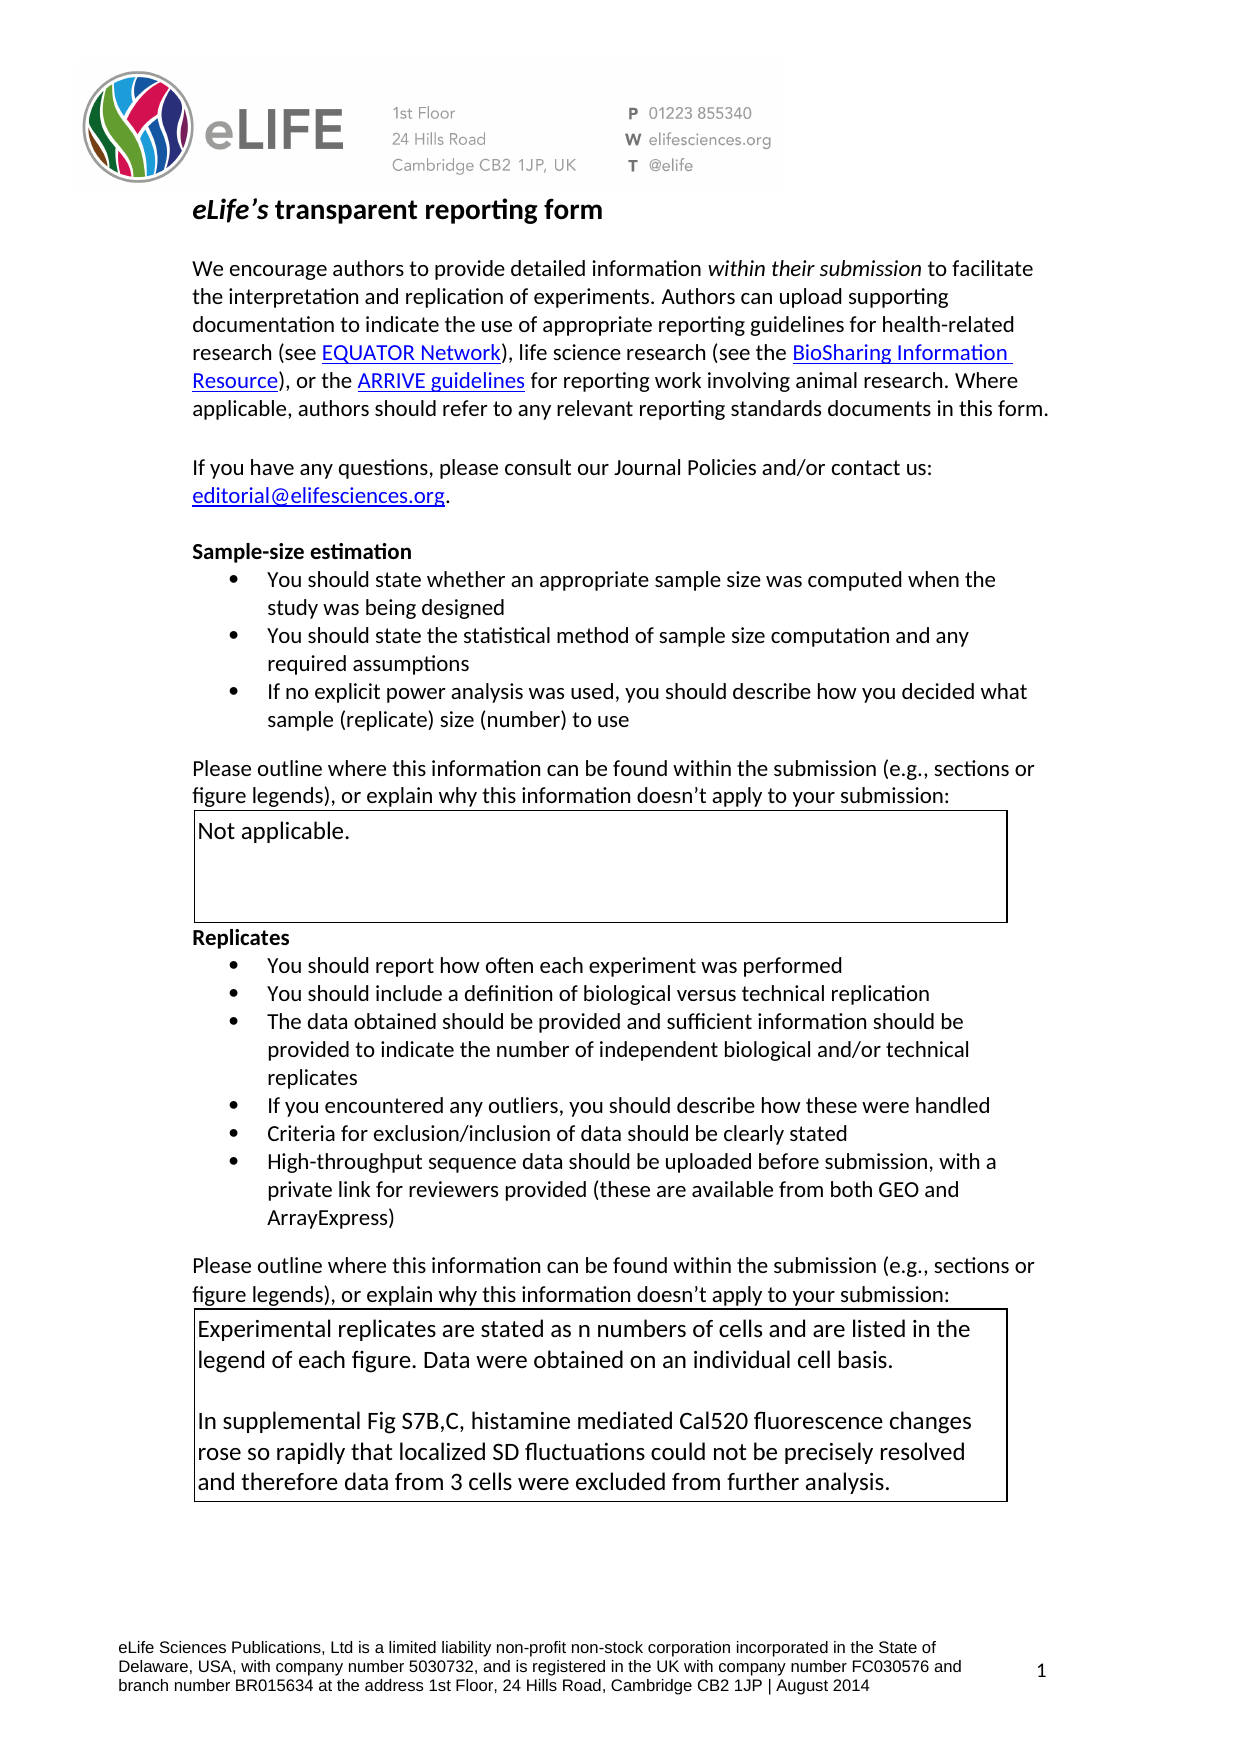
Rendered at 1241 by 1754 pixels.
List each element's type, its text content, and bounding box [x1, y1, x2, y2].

list You should state the statistical method of sample size computation and any required assumptions [229, 621, 1053, 677]
text Sample-size estimation [192, 537, 1053, 565]
text If you have any questions, please consult our Journal Policies and/or contact us: editorial@elifesciences.org. [192, 453, 1053, 509]
text Experimental replicates are stated as n numbers of cells and are listed in the legend of each figure. Data were obtained on an individual cell basis. [195, 1311, 1006, 1374]
list Criteria for exclusion/inclusion of data should be clearly stated [229, 1119, 1053, 1147]
list You should report how often each experiment was performed [229, 951, 1053, 979]
list High-throughput sequence data should be uploaded before submission, with a private link for reviewers provided (these are available from both GEO and ArrayExpress) [229, 1147, 1053, 1231]
text Not applicable. [195, 813, 1006, 848]
list You should state whether an appropriate sample size was computed when the study was being designed [229, 565, 1053, 621]
text eLife’s transparent reporting form [192, 191, 1053, 226]
text We encourage authors to provide detailed information within their submission to facilitate the interpretation and replication of experiments. Authors can upload supporting documentation to indicate the use of appropriate reporting guidelines for health-related research (see EQUATOR Network), life science research (see the BioSharing Information Resource), or the ARRIVE guidelines for reporting work involving animal research. Where applicable, authors should refer to any relevant reporting standards documents in this form. [192, 254, 1053, 423]
picture [73, 59, 784, 191]
text Replicates [192, 838, 1053, 951]
list If you encountered any outliers, you should describe how these were handled [229, 1091, 1053, 1119]
list The data obtained should be provided and sufficient information should be provided to indicate the number of independent biological and/or technical replicates [229, 1007, 1053, 1091]
list If no explicit power analysis was used, you should describe how you decided what sample (replicate) size (number) to use [229, 677, 1053, 733]
text In supplemental Fig S7B,C, histamine mediated Cal520 fluorescence changes rose so rapidly that localized SD fluctuations could not be precisely resolved and therefore data from 3 cells were excluded from further analysis. [195, 1405, 1006, 1499]
list You should include a definition of biological versus technical replication [229, 979, 1053, 1007]
